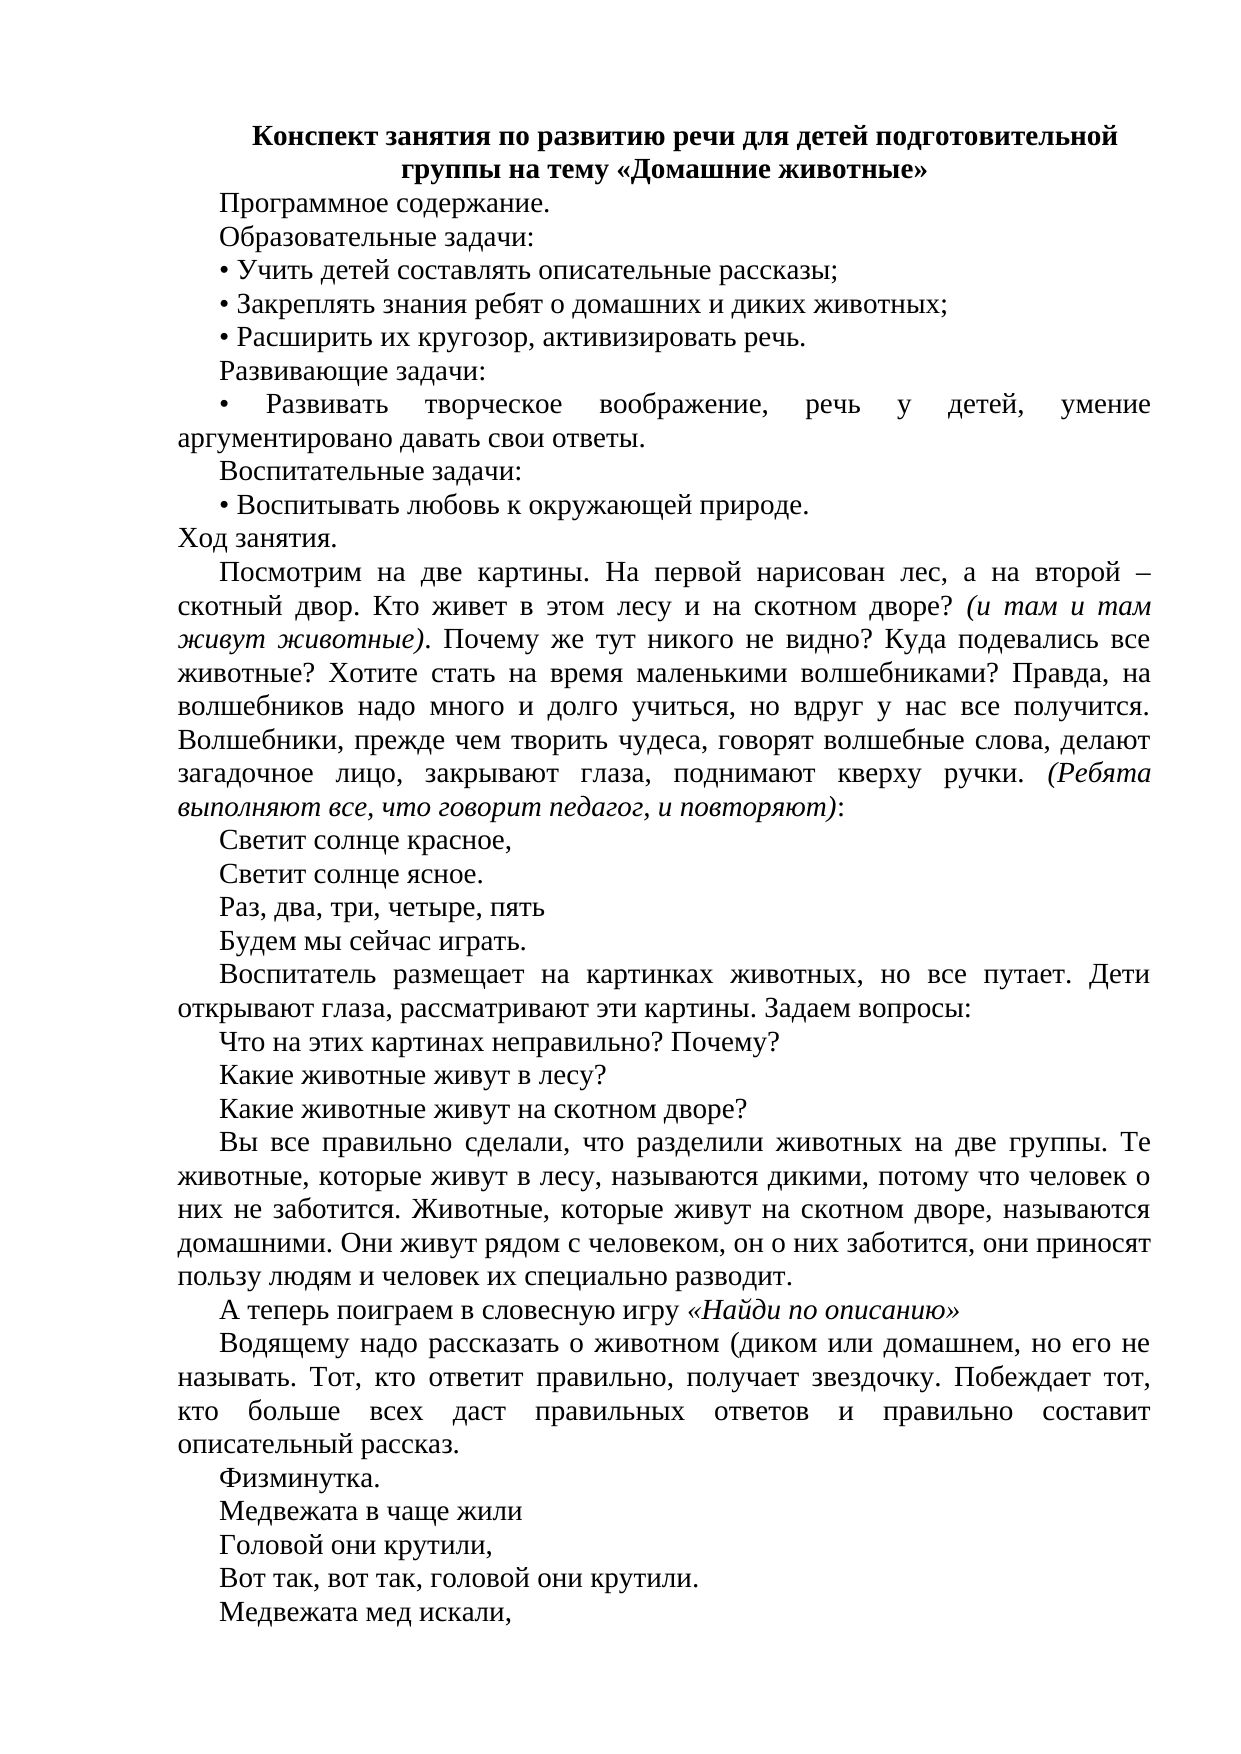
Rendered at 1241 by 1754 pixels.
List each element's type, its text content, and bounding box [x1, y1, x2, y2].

text • Воспитывать любовь к окружающей природе. [177, 487, 1152, 521]
text • Расширить их кругозор, активизировать речь. [177, 319, 1152, 353]
text Развивающие задачи: [177, 353, 1152, 386]
text Вы все правильно сделали, что разделили животных на две группы. Те животные, которые живут в лесу, называются дикими, потому что человек о них не заботится. Животные, которые живут на скотном дворе, называются домашними. Они живут рядом с человеком, он о них заботится, они приносят пользу людям и человек их специально разводит. [177, 1124, 1152, 1292]
text Конспект занятия по развитию речи для детей подготовительной группы на тему «Домашние животные» [177, 118, 1152, 185]
subtitle Ход занятия. [177, 521, 1152, 554]
text Воспитатель размещает на картинках животных, но все путает. Дети открывают глаза, рассматривают эти картины. Задаем вопросы: [177, 957, 1152, 1024]
text Головой они крутили, [177, 1527, 1152, 1560]
text • Развивать творческое воображение, речь у детей, умение аргументировано давать свои ответы. [177, 386, 1152, 453]
text Посмотрим на две картины. На первой нарисован лес, а на второй – скотный двор. Кто живет в этом лесу и на скотном дворе? (и там и там живут животные). Почему же тут никого не видно? Куда подевались все животные? Хотите стать на время маленькими волшебниками? Правда, на волшебников надо много и долго учиться, но вдруг у нас все получится. Волшебники, прежде чем творить чудеса, говорят волшебные слова, делают загадочное лицо, закрывают глаза, поднимают кверху ручки. (Ребята выполняют все, что говорит педагог, и повторяют): [177, 554, 1152, 822]
text Раз, два, три, четыре, пять [177, 889, 1152, 923]
text Медвежата мед искали, [177, 1594, 1152, 1627]
text Что на этих картинах неправильно? Почему? [177, 1024, 1152, 1057]
text Воспитательные задачи: [177, 453, 1152, 487]
text Будем мы сейчас играть. [177, 923, 1152, 957]
text А теперь поиграем в словесную игру «Найди по описанию» [177, 1292, 1152, 1326]
text Физминутка. [177, 1460, 1152, 1493]
text Светит солнце ясное. [177, 856, 1152, 889]
text • Закреплять знания ребят о домашних и диких животных; [177, 286, 1152, 319]
text Медвежата в чаще жили [177, 1493, 1152, 1527]
text Программное содержание. [177, 185, 1152, 219]
text Светит солнце красное, [177, 822, 1152, 856]
text Водящему надо рассказать о животном (диком или домашнем, но его не называть. Тот, кто ответит правильно, получает звездочку. Побеждает тот, кто больше всех даст правильных ответов и правильно составит описательный рассказ. [177, 1326, 1152, 1460]
text Вот так, вот так, головой они крутили. [177, 1560, 1152, 1594]
text • Учить детей составлять описательные рассказы; [177, 252, 1152, 286]
text Образовательные задачи: [177, 219, 1152, 252]
text Какие животные живут в лесу? [177, 1057, 1152, 1091]
text Какие животные живут на скотном дворе? [177, 1091, 1152, 1124]
